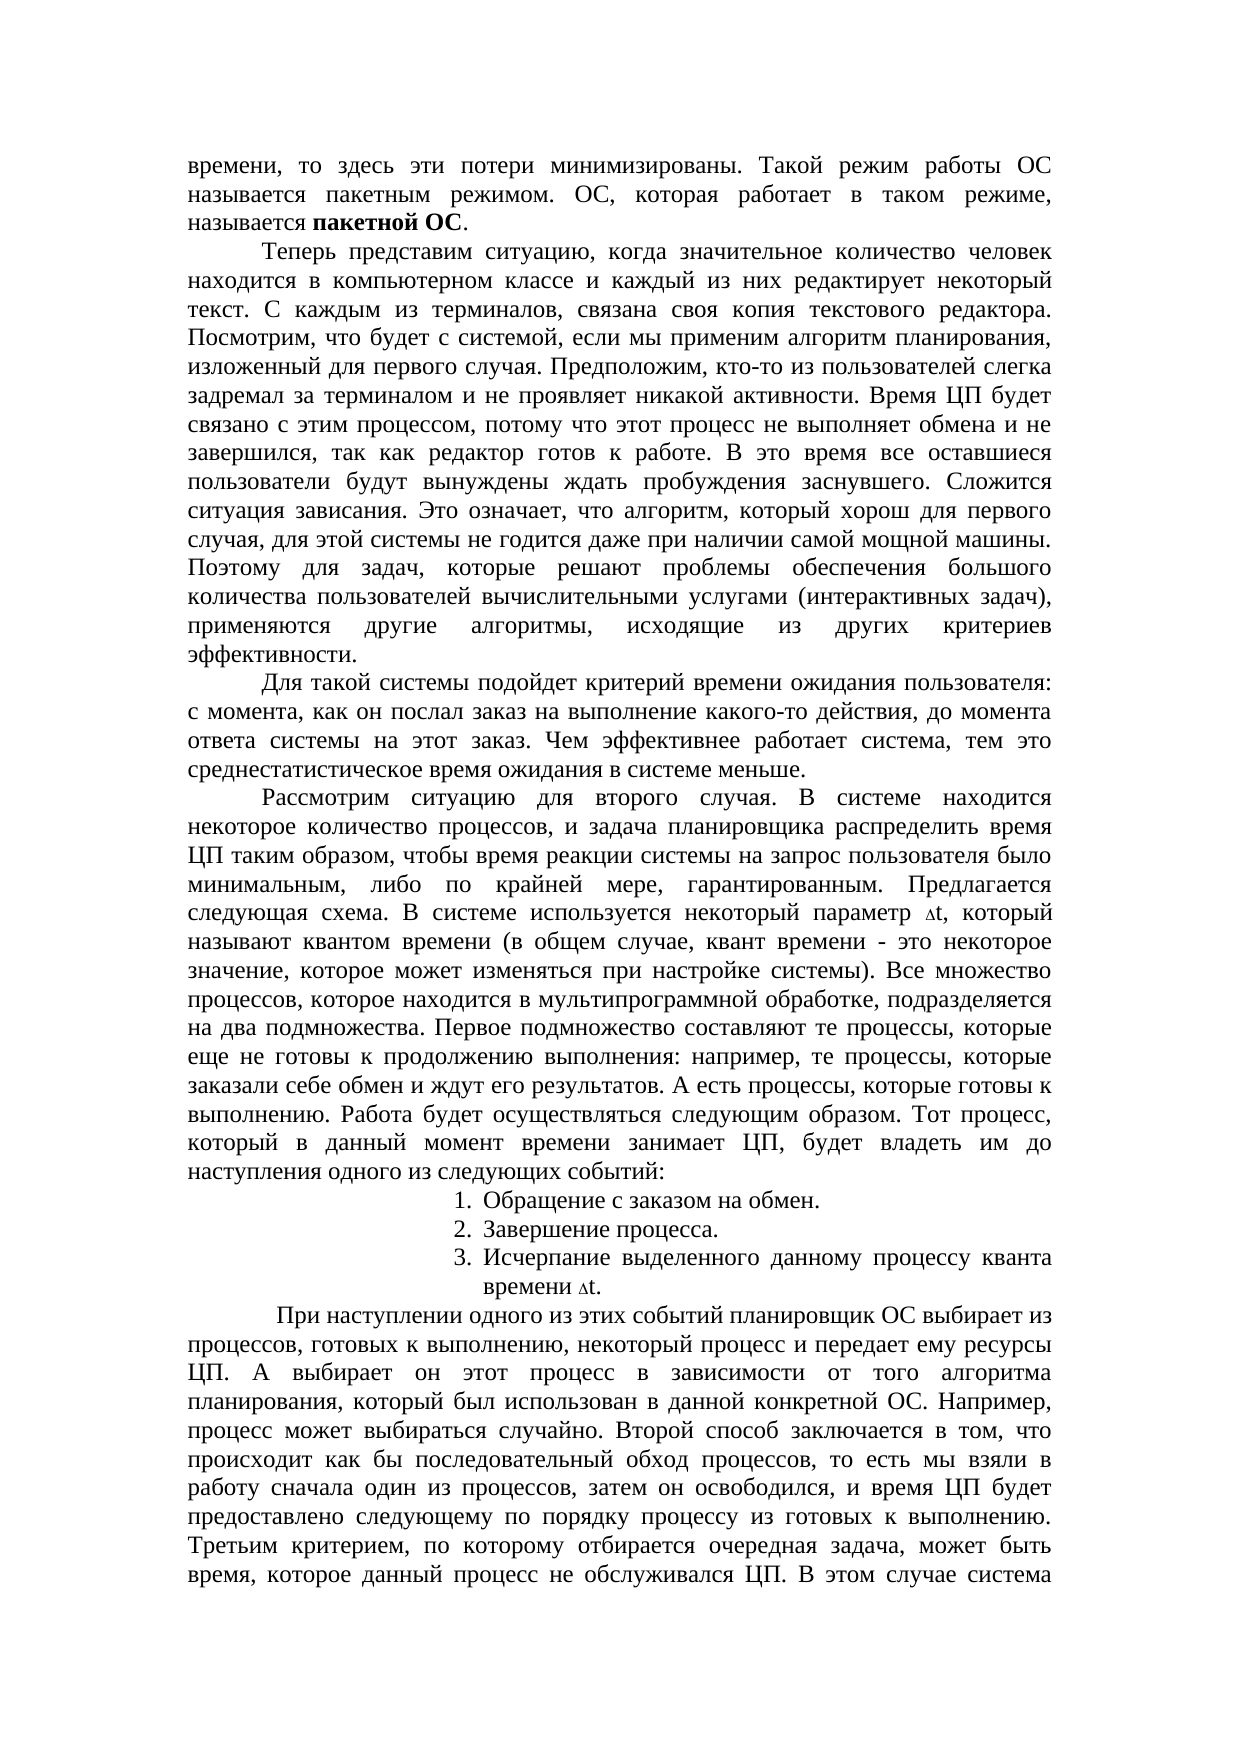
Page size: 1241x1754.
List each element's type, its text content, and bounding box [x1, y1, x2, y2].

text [187, 150, 1053, 236]
list Исчерпание выделенного данному процессу кванта времени t. [453, 1242, 1053, 1300]
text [187, 1300, 1053, 1587]
text Теперь представим ситуацию, когда значительное количество человек находится в компьютерном классе и каждый из них редактирует некоторый текст. С каждым из терминалов, связана своя копия текстового редактора. Посмотрим, что будет с системой, если мы применим алгоритм планирования, изложенный для первого случая. Предположим, кто-то из пользователей слегка задремал за терминалом и не проявляет никакой активности. Время ЦП будет связано с этим процессом, потому что этот процесс не выполняет обмена и не завершился, так как редактор готов к работе. В это время все оставшиеся пользователи будут вынуждены ждать пробуждения заснувшего. Сложится ситуация зависания. Это означает, что алгоритм, который хорош для первого случая, для этой системы не годится даже при наличии самой мощной машины. Поэтому для задач, которые решают проблемы обеспечения большого количества пользователей вычислительными услугами (интерактивных задач), применяются другие алгоритмы, исходящие из других критериев эффективности. [187, 236, 1053, 667]
text Рассмотрим ситуацию для второго случая. В системе находится некоторое количество процессов, и задача планировщика распределить время ЦП таким образом, чтобы время реакции системы на запрос пользователя было минимальным, либо по крайней мере, гарантированным. Предлагается следующая схема. В системе используется некоторый параметр t, который называют квантом времени (в общем случае, квант времени - это некоторое значение, которое может изменяться при настройке системы). Все множество процессов, которое находится в мультипрограммной обработке, подразделяется на два подмножества. Первое подмножество составляют те процессы, которые еще не готовы к продолжению выполнения: например, те процессы, которые заказали себе обмен и ждут его результатов. А есть процессы, которые готовы к выполнению. Работа будет осуществляться следующим образом. Тот процесс, который в данный момент времени занимает ЦП, будет владеть им до наступления одного из следующих событий: [187, 782, 1053, 1185]
list Обращение с заказом на обмен. [453, 1185, 1053, 1214]
list Завершение процесса. [453, 1214, 1053, 1242]
text Для такой системы подойдет критерий времени ожидания пользователя: с момента, как он послал заказ на выполнение какого-то действия, до момента ответа системы на этот заказ. Чем эффективнее работает система, тем это среднестатистическое время ожидания в системе меньше. [187, 667, 1053, 782]
